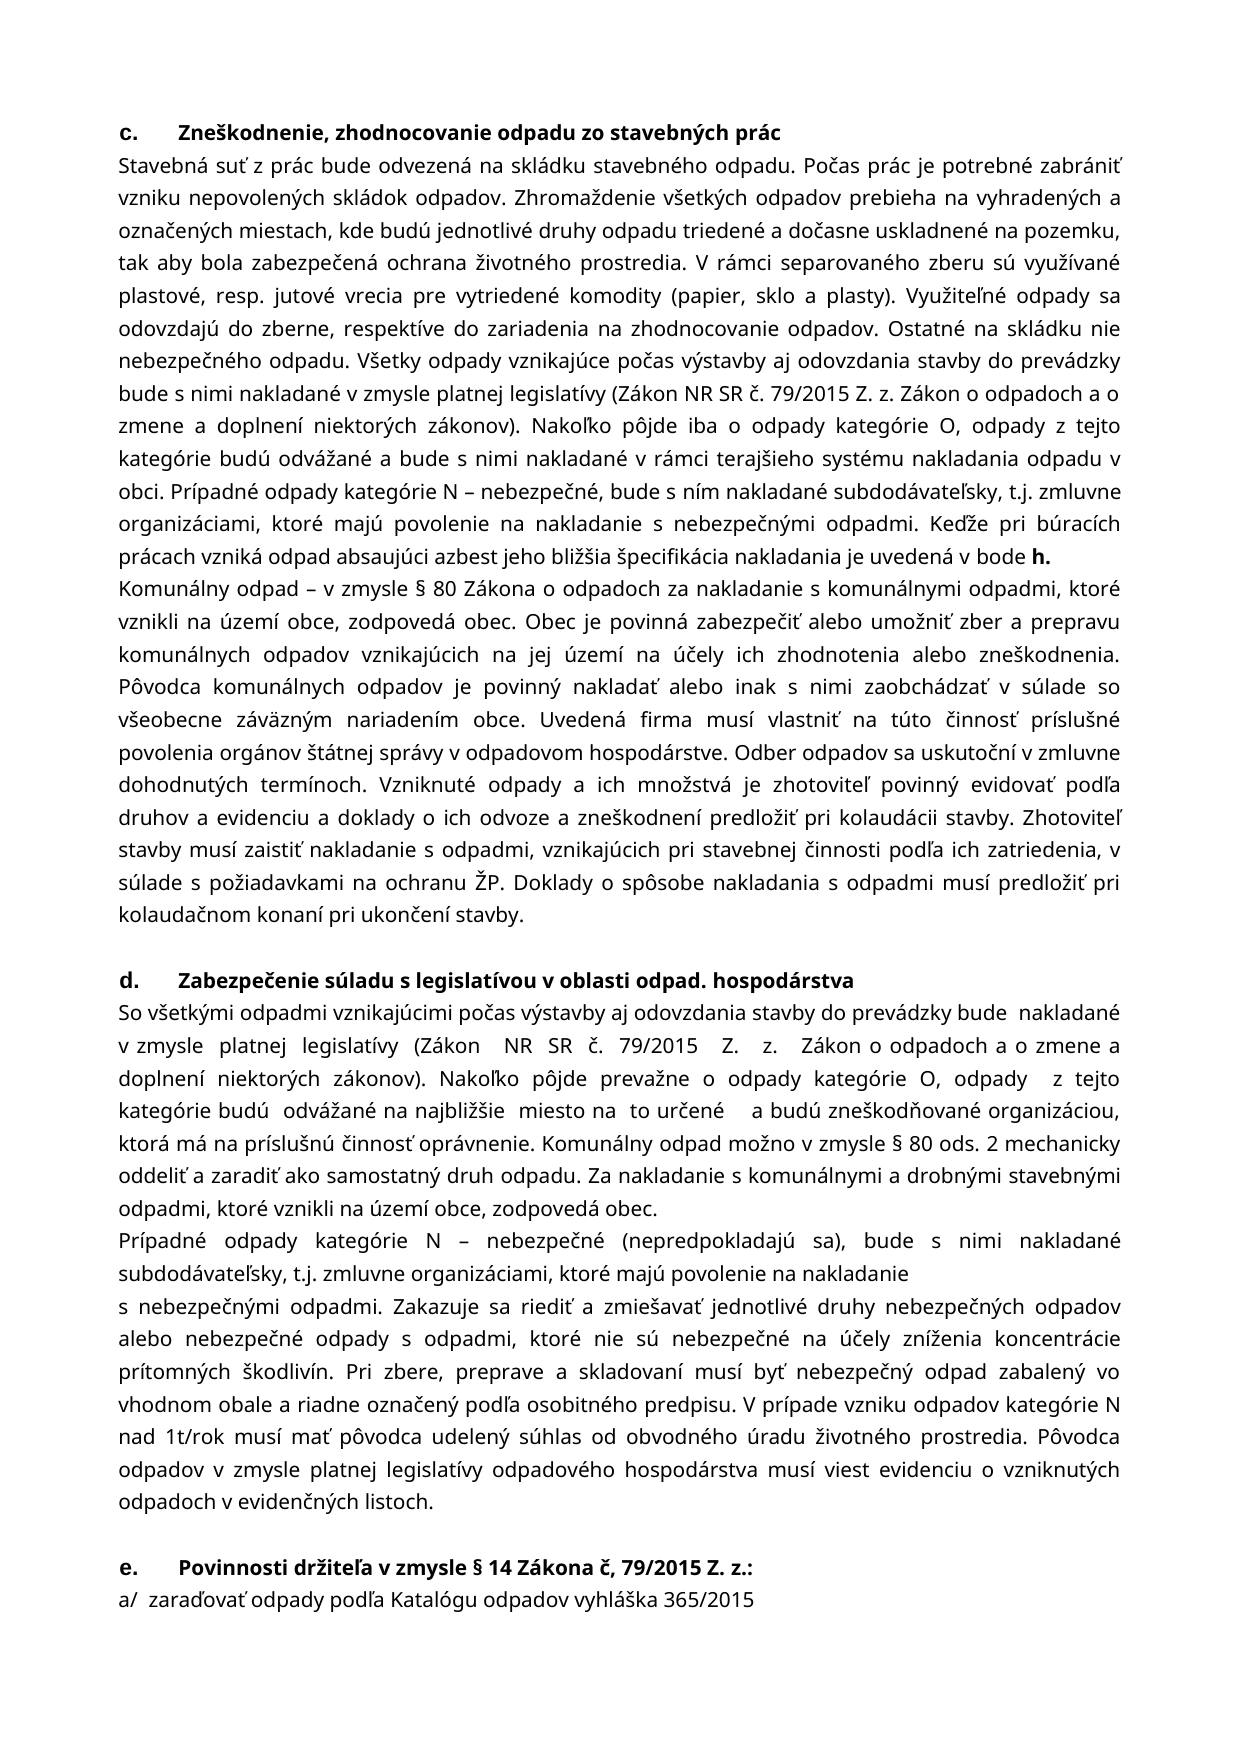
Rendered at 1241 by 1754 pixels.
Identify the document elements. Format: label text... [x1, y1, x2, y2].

text Komunálny odpad – v zmysle § 80 Zákona o odpadoch za nakladanie s komunálnymi odpadmi, ktoré vznikli na území obce, zodpovedá obec. Obec je povinná zabezpečiť alebo umožniť zber a prepravu komunálnych odpadov vznikajúcich na jej území na účely ich zhodnotenia alebo zneškodnenia. Pôvodca komunálnych odpadov je povinný nakladať alebo inak s nimi zaobchádzať v súlade so všeobecne záväzným nariadením obce. Uvedená firma musí vlastniť na túto činnosť príslušné povolenia orgánov štátnej správy v odpadovom hospodárstve. Odber odpadov sa uskutoční v zmluvne dohodnutých termínoch. Vzniknuté odpady a ich množstvá je zhotoviteľ povinný evidovať podľa druhov a evidenciu a doklady o ich odvoze a zneškodnení predložiť pri kolaudácii stavby. Zhotoviteľ stavby musí zaistiť nakladanie s odpadmi, vznikajúcich pri stavebnej činnosti podľa ich zatriedenia, v súlade s požiadavkami na ochranu ŽP. Doklady o spôsobe nakladania s odpadmi musí predložiť pri kolaudačnom konaní pri ukončení stavby. [118, 574, 1122, 929]
list Zneškodnenie, zhodnocovanie odpadu zo stavebných prác [119, 118, 1122, 147]
list Povinnosti držiteľa v zmysle § 14 Zákona č, 79/2015 Z. z.: [119, 1553, 1122, 1581]
list Zabezpečenie súladu s legislatívou v oblasti odpad. hospodárstva [119, 966, 1122, 994]
text s nebezpečnými odpadmi. Zakazuje sa riediť a zmiešavať jednotlivé druhy nebezpečných odpadov alebo nebezpečné odpady s odpadmi, ktoré nie sú nebezpečné na účely zníženia koncentrácie prítomných škodlivín. Pri zbere, preprave a skladovaní musí byť nebezpečný odpad zabalený vo vhodnom obale a riadne označený podľa osobitného predpisu. V prípade vzniku odpadov kategórie N nad 1t/rok musí mať pôvodca udelený súhlas od obvodného úradu životného prostredia. Pôvodca odpadov v zmysle platnej legislatívy odpadového hospodárstva musí viest evidenciu o vzniknutých odpadoch v evidenčných listoch. [118, 1292, 1122, 1516]
text Stavebná suť z prác bude odvezená na skládku stavebného odpadu. Počas prác je potrebné zabrániť vzniku nepovolených skládok odpadov. Zhromaždenie všetkých odpadov prebieha na vyhradených a označených miestach, kde budú jednotlivé druhy odpadu triedené a dočasne uskladnené na pozemku, tak aby bola zabezpečená ochrana životného prostredia. V rámci separovaného zberu sú využívané plastové, resp. jutové vrecia pre vytriedené komodity (papier, sklo a plasty). Využiteľné odpady sa odovzdajú do zberne, respektíve do zariadenia na zhodnocovanie odpadov. Ostatné na skládku nie nebezpečného odpadu. Všetky odpady vznikajúce počas výstavby aj odovzdania stavby do prevádzky bude s nimi nakladané v zmysle platnej legislatívy (Zákon NR SR č. 79/2015 Z. z. Zákon o odpadoch a o zmene a doplnení niektorých zákonov). Nakoľko pôjde iba o odpady kategórie O, odpady z tejto kategórie budú odvážané a bude s nimi nakladané v rámci terajšieho systému nakladania odpadu v obci. Prípadné odpady kategórie N – nebezpečné, bude s ním nakladané subdodávateľsky, t.j. zmluvne organizáciami, ktoré majú povolenie na nakladanie s nebezpečnými odpadmi. Keďže pri búracích prácach vzniká odpad absaujúci azbest jeho bližšia špecifikácia nakladania je uvedená v bode h. [118, 151, 1122, 570]
text Prípadné odpady kategórie N – nebezpečné (nepredpokladajú sa), bude s nimi nakladané subdodávateľsky, t.j. zmluvne organizáciami, ktoré majú povolenie na nakladanie [118, 1227, 1122, 1288]
text a/ zaraďovať odpady podľa Katalógu odpadov vyhláška 365/2015 [118, 1585, 1122, 1614]
text So všetkými odpadmi vznikajúcimi počas výstavby aj odovzdania stavby do prevádzky bude nakladané v zmysle platnej legislatívy (Zákon NR SR č. 79/2015 Z. z. Zákon o odpadoch a o zmene a doplnení niektorých zákonov). Nakoľko pôjde prevažne o odpady kategórie O, odpady z tejto kategórie budú odvážané na najbližšie miesto na to určené a budú zneškodňované organizáciou, ktorá má na príslušnú činnosť oprávnenie. Komunálny odpad možno v zmysle § 80 ods. 2 mechanicky oddeliť a zaradiť ako samostatný druh odpadu. Za nakladanie s komunálnymi a drobnými stavebnými odpadmi, ktoré vznikli na území obce, zodpovedá obec. [118, 998, 1122, 1222]
